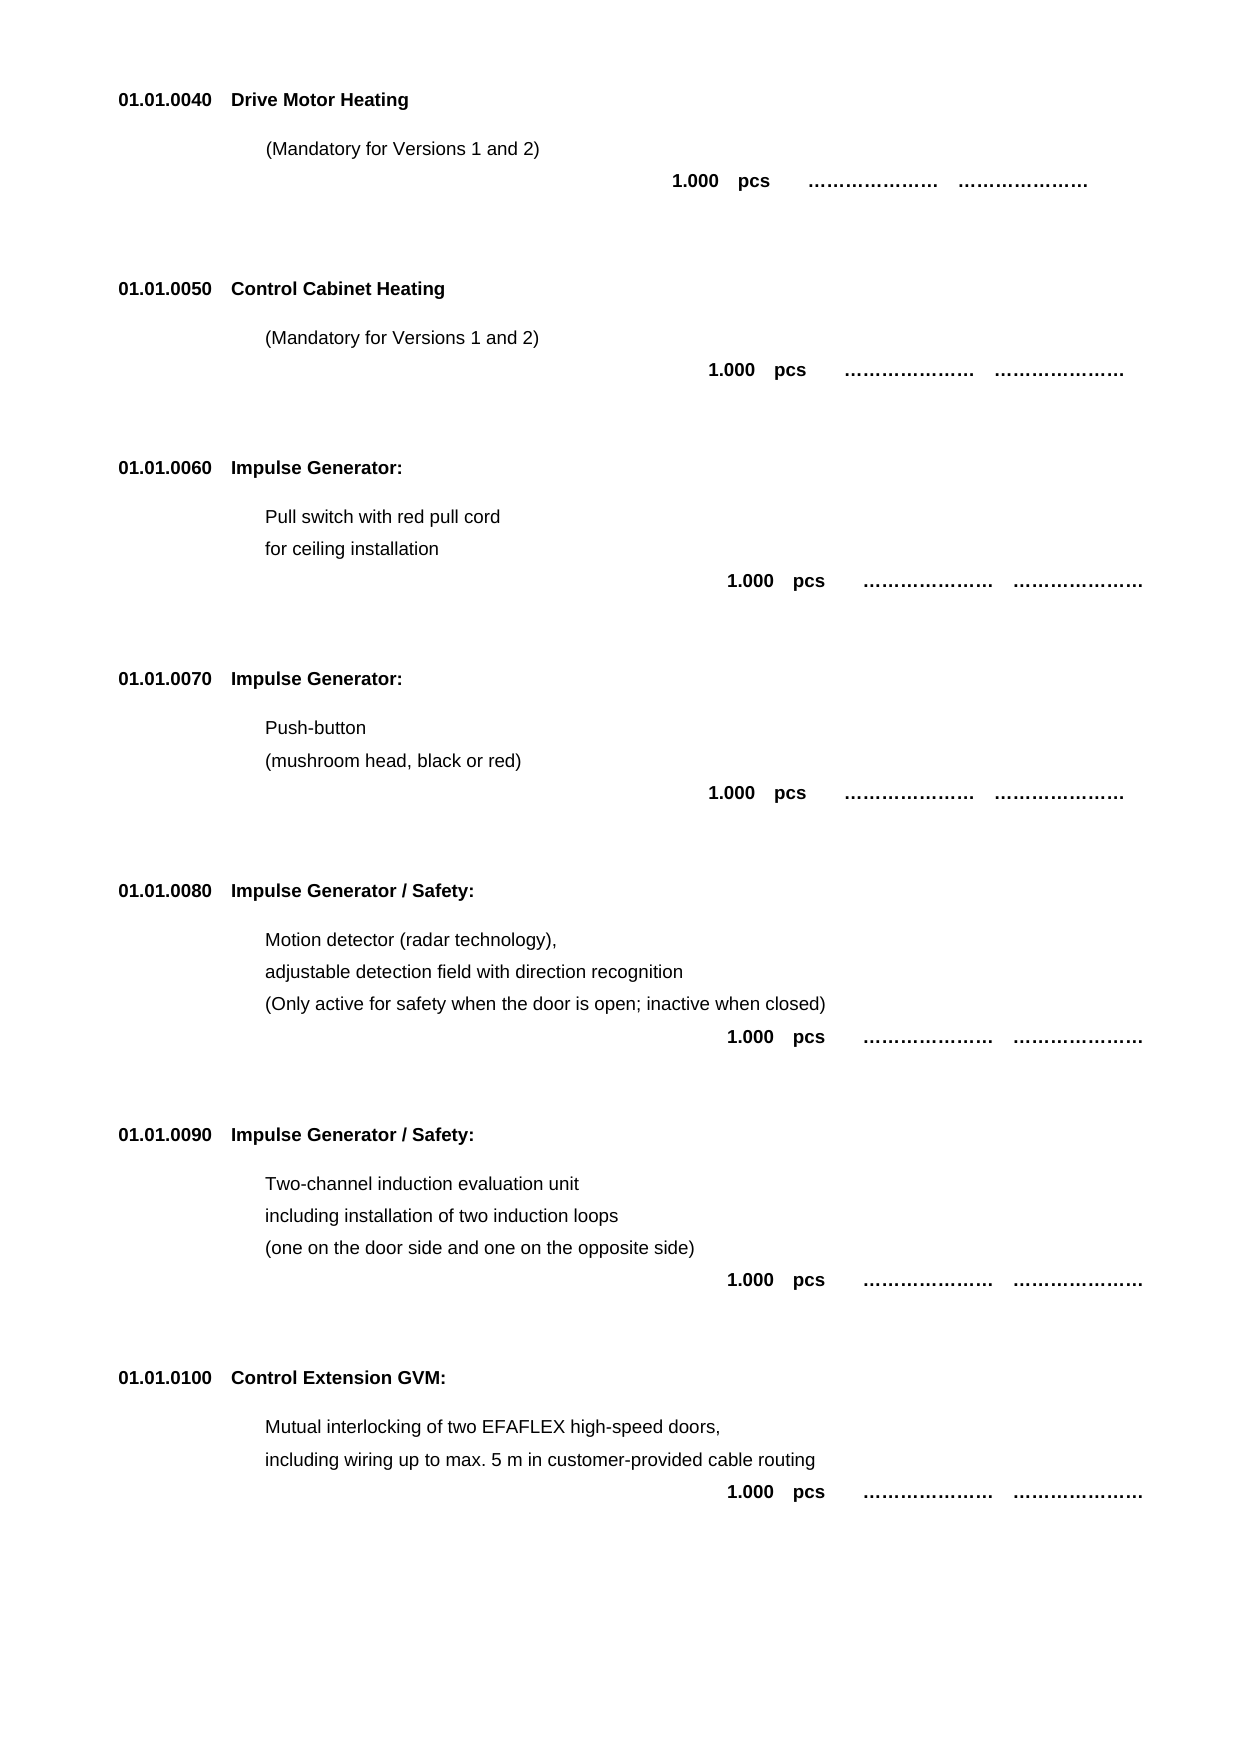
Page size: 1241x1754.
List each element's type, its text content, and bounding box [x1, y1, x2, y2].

text 01.01.0090 Impulse Generator / Safety: [118, 1123, 1152, 1145]
text 01.01.0100 Control Extension GVM: [118, 1367, 1152, 1389]
text Pull switch with red pull cord for ceiling installation 1.000 pcs ………………… ………………… [118, 506, 1152, 592]
text 01.01.0080 Impulse Generator / Safety: [118, 879, 1152, 901]
text 01.01.0050 Control Cabinet Heating [118, 277, 1152, 299]
text Push-button (mushroom head, black or red) 1.000 pcs ………………… ………………… [118, 717, 1152, 803]
text (Mandatory for Versions 1 and 2) 1.000 pcs ………………… ………………… [118, 138, 1152, 191]
text 01.01.0040 Drive Motor Heating [118, 89, 1152, 110]
text Motion detector (radar technology), adjustable detection field with direction recognition (Only active for safety when the door is open; inactive when closed) 1.000 pcs ………………… ………………… [118, 928, 1152, 1047]
text Two-channel induction evaluation unit including installation of two induction loops (one on the door side and one on the opposite side) 1.000 pcs ………………… ………………… [118, 1172, 1152, 1291]
text 01.01.0070 Impulse Generator: [118, 668, 1152, 690]
text Mutual interlocking of two EFAFLEX high-speed doors, including wiring up to max. 5 m in customer-provided cable routing 1.000 pcs ………………… ………………… [118, 1416, 1152, 1502]
text (Mandatory for Versions 1 and 2) 1.000 pcs ………………… ………………… [118, 326, 1152, 380]
text 01.01.0060 Impulse Generator: [118, 457, 1152, 478]
